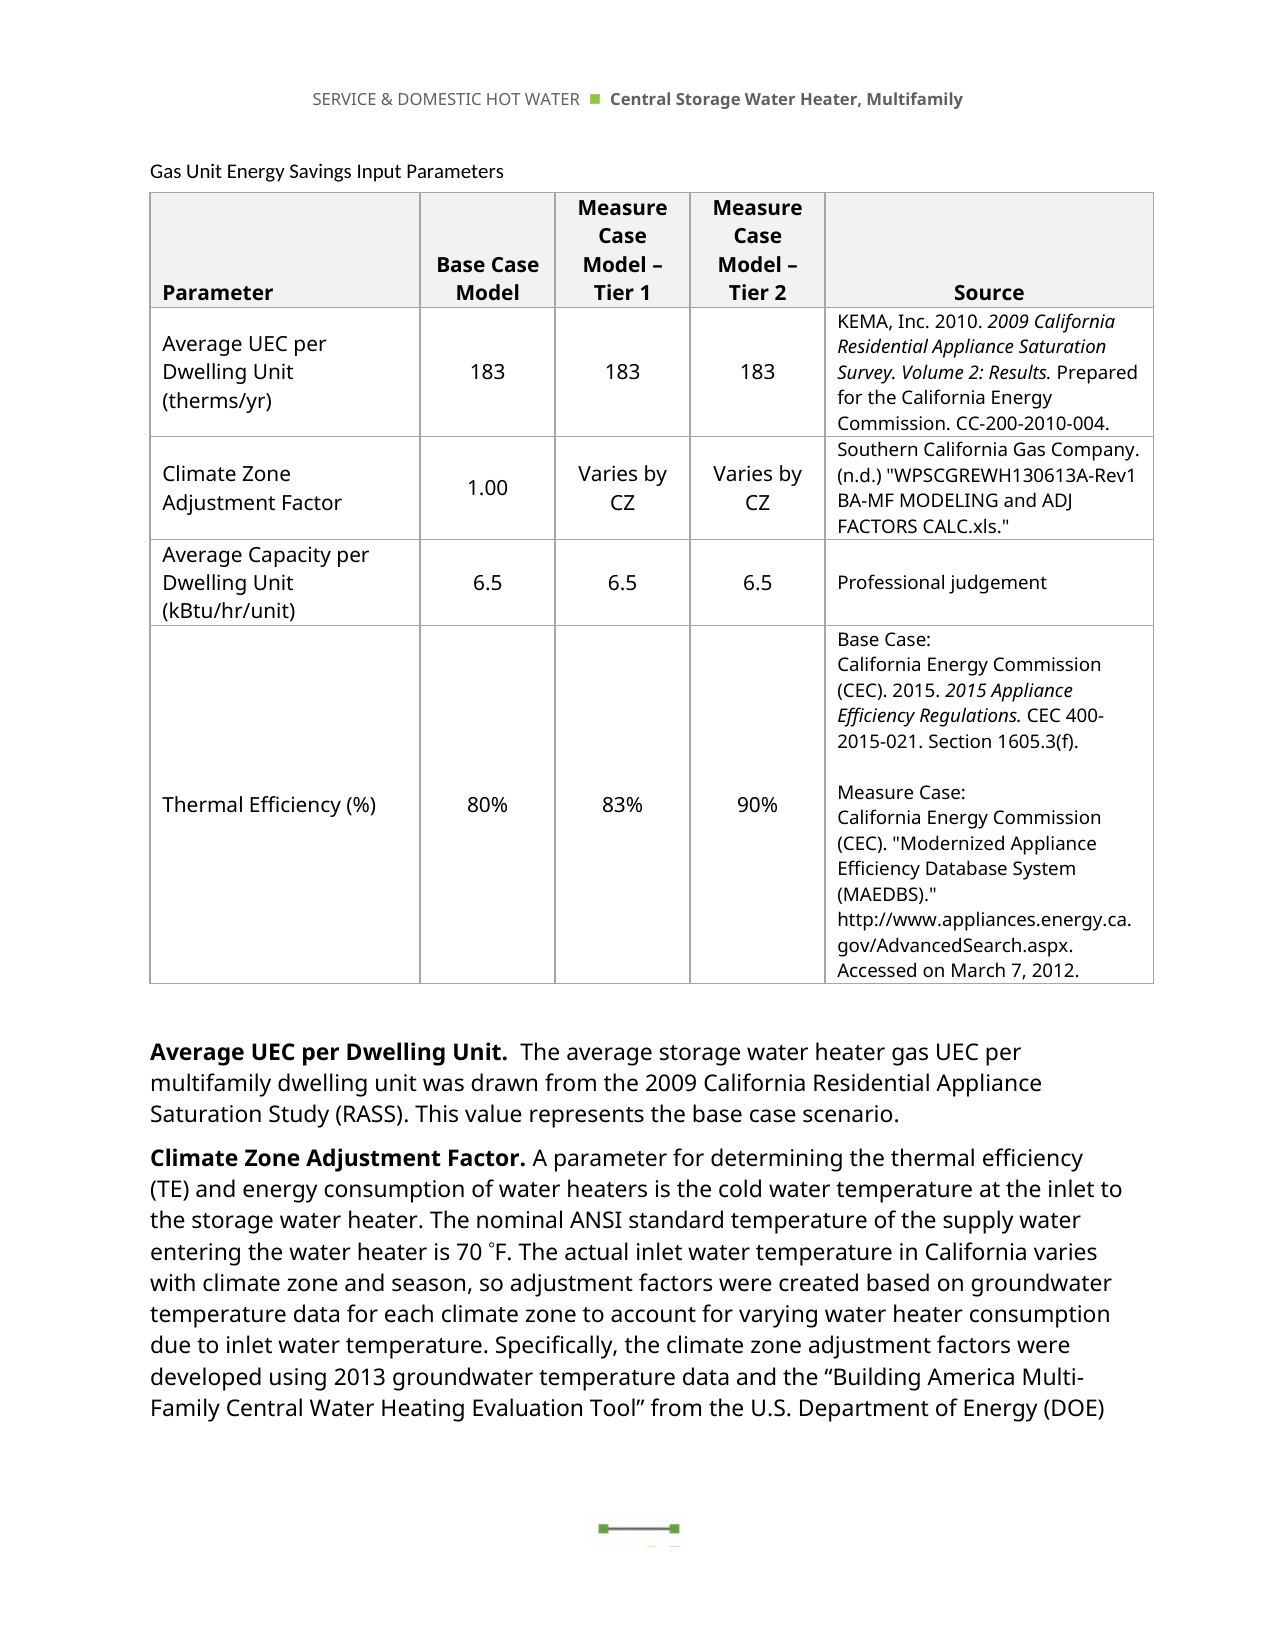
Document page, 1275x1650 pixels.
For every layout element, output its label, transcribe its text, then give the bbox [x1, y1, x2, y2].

table_cell Average Capacity per Dwelling Unit (kBtu/hr/unit) [151, 540, 419, 625]
table_cell Varies by CZ [691, 437, 824, 539]
table_cell 6.5 [556, 540, 689, 625]
table_cell 1.00 [421, 437, 554, 539]
table_cell Thermal Efficiency (%) [151, 626, 419, 983]
table_header Measure Case Model – Tier 1 [556, 193, 689, 307]
table_header Measure Case Model – Tier 2 [691, 193, 824, 307]
table_cell Varies by CZ [556, 437, 689, 539]
table_cell Base Case: California Energy Commission (CEC). 2015. 2015 Appliance Efficiency Regulations. CEC 400-2015-021. Section 1605.3(f). Measure Case: California Energy Commission (CEC). "Modernized Appliance Efficiency Database System (MAEDBS)." http://www.appliances.energy.ca.gov/AdvancedSearch.aspx. Accessed on March 7, 2012. [826, 626, 1153, 983]
table_cell KEMA, Inc. 2010. 2009 California Residential Appliance Saturation Survey. Volume 2: Results. Prepared for the California Energy Commission. CC-200-2010-004. [826, 308, 1153, 436]
text Average UEC per Dwelling Unit. The average storage water heater gas UEC per multifamily dwelling unit was drawn from the 2009 California Residential Appliance Saturation Study (RASS). This value represents the base case scenario. [150, 1036, 1125, 1129]
table_cell 6.5 [421, 540, 554, 625]
table_cell 183 [421, 308, 554, 436]
picture [589, 1512, 684, 1547]
table_cell Climate Zone Adjustment Factor [151, 437, 419, 539]
text Gas Unit Energy Savings Input Parameters [150, 158, 1125, 184]
table_cell 183 [691, 308, 824, 436]
table_cell Average UEC per Dwelling Unit (therms/yr) [151, 308, 419, 436]
table_cell 6.5 [691, 540, 824, 625]
table_cell 80% [421, 626, 554, 983]
table_header Source [826, 193, 1153, 307]
table_cell 83% [556, 626, 689, 983]
table_cell 183 [556, 308, 689, 436]
table_header Parameter [151, 193, 419, 307]
table_cell 90% [691, 626, 824, 983]
table_header Base Case Model [421, 193, 554, 307]
table_cell Southern California Gas Company. (n.d.) "WPSCGREWH130613A-Rev1 BA-MF MODELING and ADJ FACTORS CALC.xls." [826, 437, 1153, 539]
table_cell Professional judgement [826, 540, 1153, 625]
